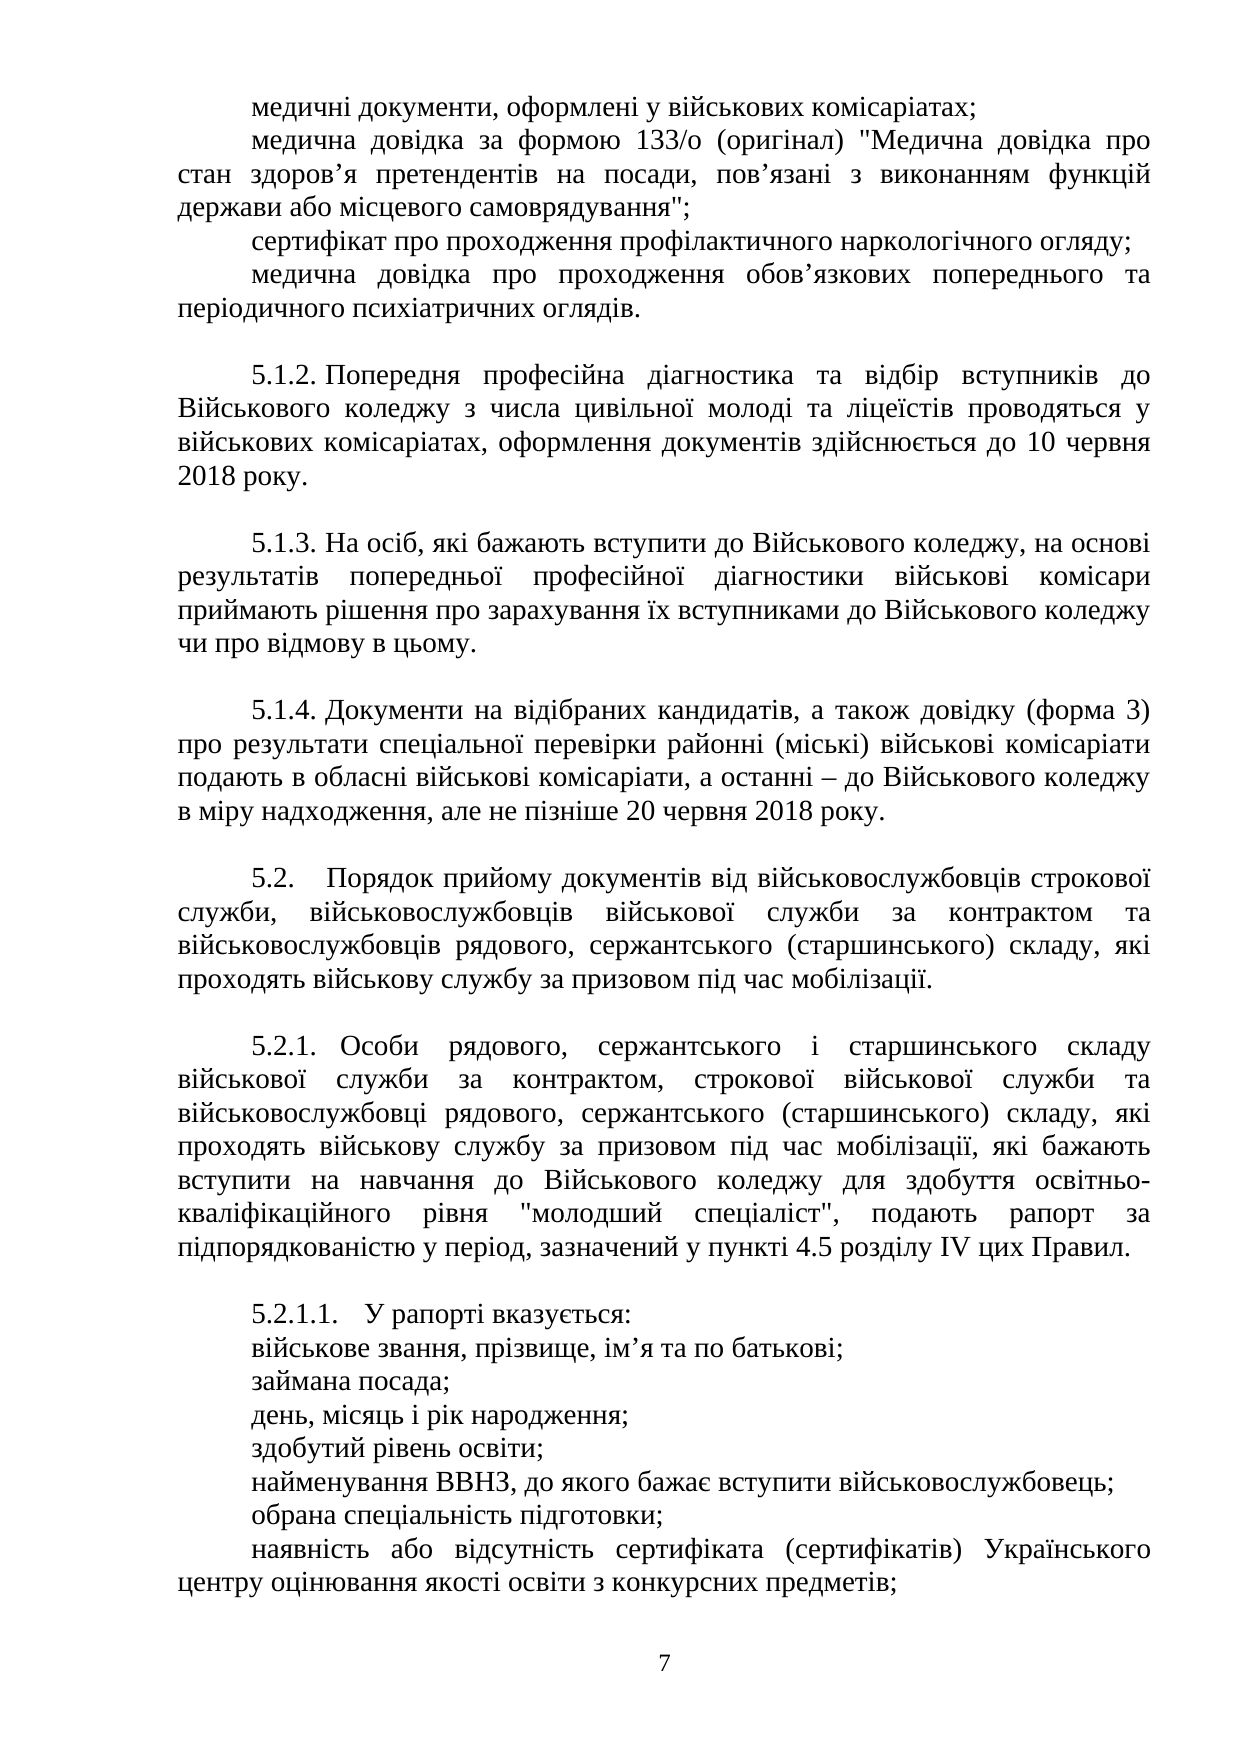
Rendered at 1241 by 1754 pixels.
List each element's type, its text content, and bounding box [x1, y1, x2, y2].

text медична довідка за формою 133/о (оригінал) "Медична довідка про стан здоров’я претендентів на посади, пов’язані з виконанням функцій держави або місцевого самоврядування"; [177, 122, 1152, 223]
text обрана спеціальність підготовки; [177, 1497, 1152, 1531]
text сертифікат про проходження профілактичного наркологічного огляду; [177, 223, 1152, 256]
list Порядок прийому документів від військовослужбовців строкової служби, військовослужбовців військової служби за контрактом та військовослужбовців рядового, сержантського (старшинського) складу, які проходять військову службу за призовом під час мобілізації. [177, 860, 1152, 994]
list Документи на відібраних кандидатів, а також довідку (форма 3) про результати спеціальної перевірки районні (міські) військові комісаріати подають в обласні військові комісаріати, а останні – до Військового коледжу в міру надходження, але не пізніше 20 червня 2018 року. [177, 692, 1152, 827]
text день, місяць і рік народження; [177, 1397, 1152, 1430]
list На осіб, які бажають вступити до Військового коледжу, на основі результатів попередньої професійної діагностики військові комісари приймають рішення про зарахування їх вступниками до Військового коледжу чи про відмову в цьому. [177, 525, 1152, 659]
text наявність або відсутність сертифіката (сертифікатів) Українського центру оцінювання якості освіти з конкурсних предметів; [177, 1531, 1152, 1598]
list У рапорті вказується: [251, 1296, 1152, 1330]
text найменування ВВНЗ, до якого бажає вступити військовослужбовець; [177, 1464, 1152, 1497]
text медична довідка про проходження обов’язкових попереднього та періодичного психіатричних оглядів. [177, 256, 1152, 323]
text медичні документи, оформлені у військових комісаріатах; [177, 89, 1152, 122]
text здобутий рівень освіти; [177, 1430, 1152, 1464]
list Попередня професійна діагностика та відбір вступників до Військового коледжу з числа цивільної молоді та ліцеїстів проводяться у військових комісаріатах, оформлення документів здійснюється до 10 червня 2018 року. [177, 357, 1152, 491]
text військове звання, прізвище, ім’я та по батькові; [177, 1330, 1152, 1363]
text займана посада; [177, 1363, 1152, 1397]
list Особи рядового, сержантського і старшинського складу військової служби за контрактом, строкової військової служби та військовослужбовці рядового, сержантського (старшинського) складу, які проходять військову службу за призовом під час мобілізації, які бажають вступити на навчання до Військового коледжу для здобуття освітньо-кваліфікаційного рівня "молодший спеціаліст", подають рапорт за підпорядкованістю у період, зазначений у пункті 4.5 розділу IV цих Правил. [177, 1028, 1152, 1263]
